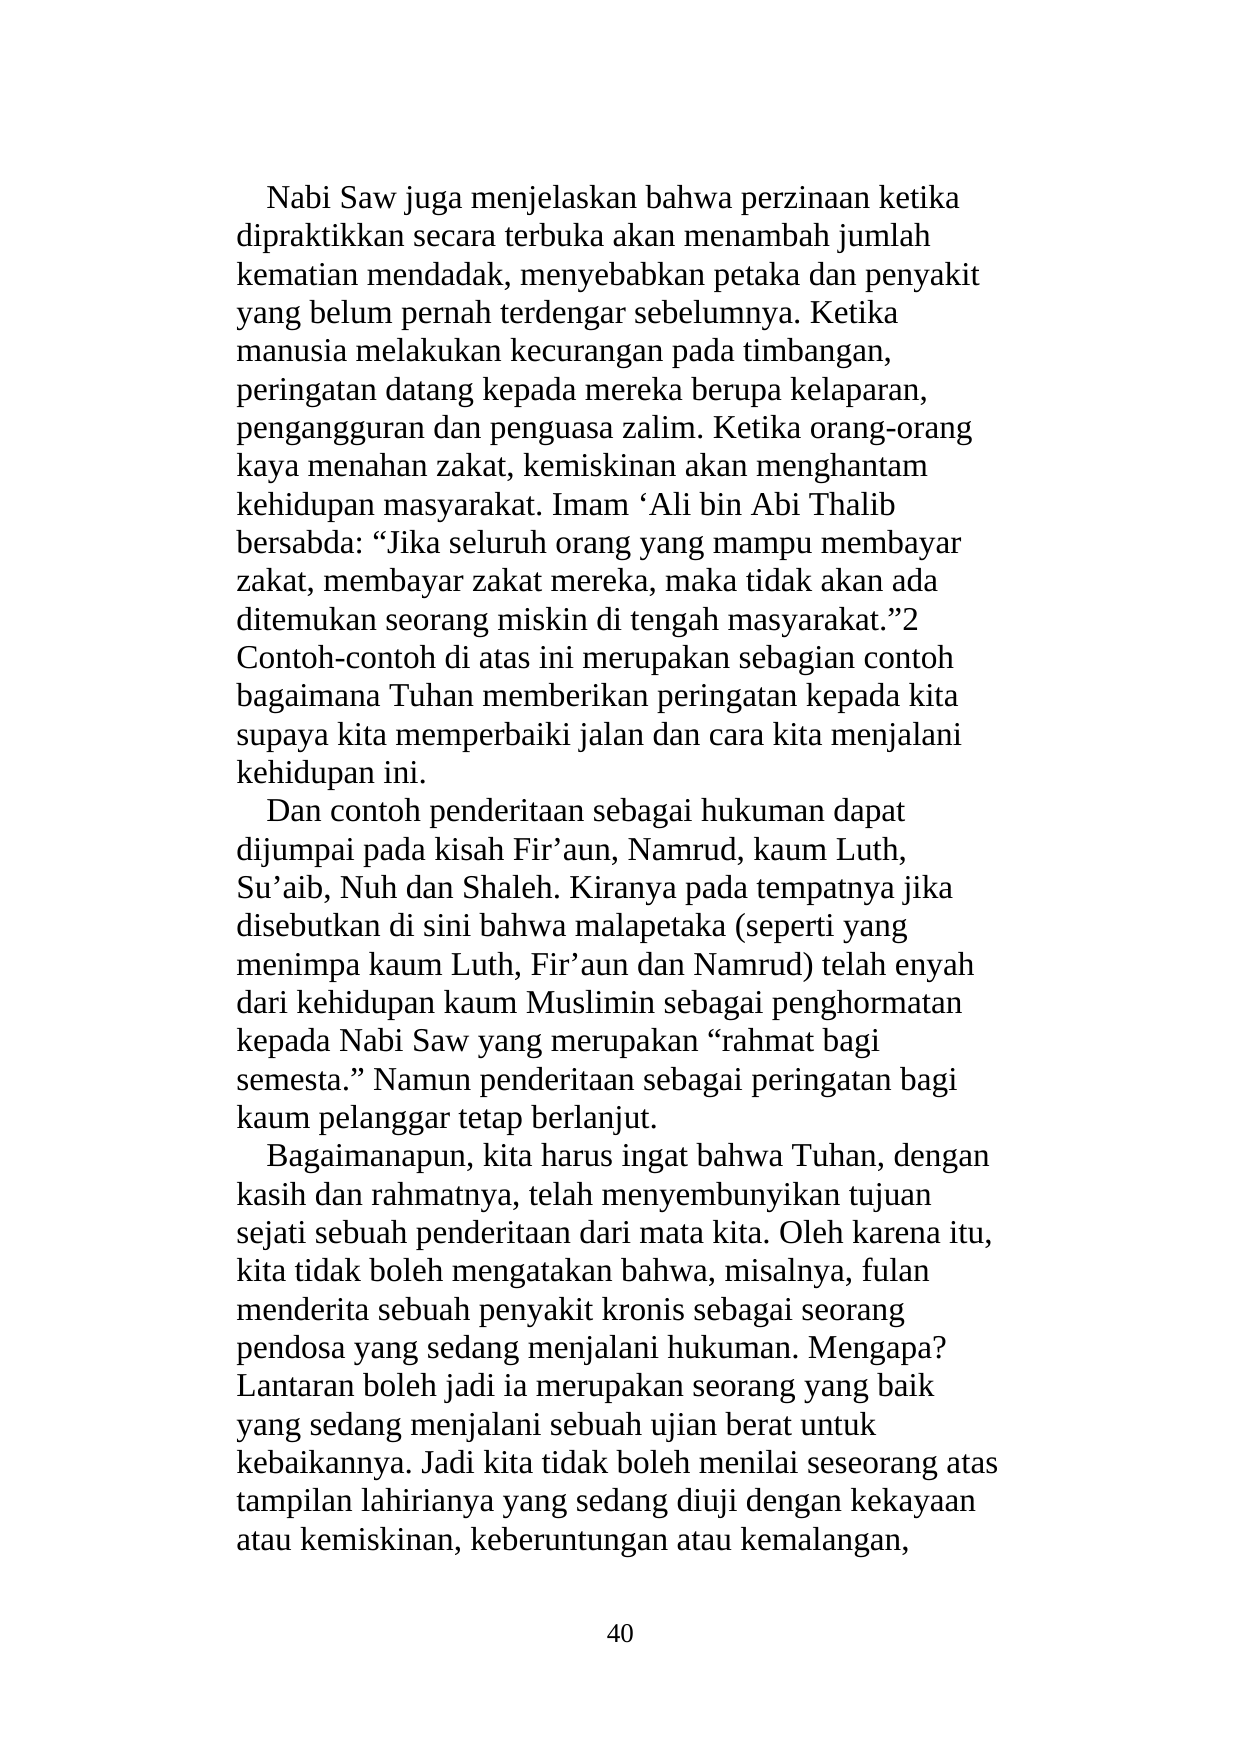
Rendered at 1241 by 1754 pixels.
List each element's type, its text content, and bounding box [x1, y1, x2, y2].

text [236, 1136, 1004, 1557]
text Nabi Saw juga menjelaskan bahwa perzinaan ketika dipraktikkan secara terbuka akan menambah jumlah kematian mendadak, menyebabkan petaka dan penyakit yang belum pernah terdengar sebelumnya. Ketika manusia melakukan kecurangan pada timbangan, peringatan datang kepada mereka berupa kelaparan, pengangguran dan penguasa zalim. Ketika orang-orang kaya menahan zakat, kemiskinan akan menghantam kehidupan masyarakat. Imam ‘Ali bin Abi Thalib bersabda: “Jika seluruh orang yang mampu membayar zakat, membayar zakat mereka, maka tidak akan ada ditemukan seorang miskin di tengah masyarakat.”2 Contoh-contoh di atas ini merupakan sebagian contoh bagaimana Tuhan memberikan peringatan kepada kita supaya kita memperbaiki jalan dan cara kita menjalani kehidupan ini. [236, 177, 1004, 791]
text Dan contoh penderitaan sebagai hukuman dapat dijumpai pada kisah Fir’aun, Namrud, kaum Luth, Su’aib, Nuh dan Shaleh. Kiranya pada tempatnya jika disebutkan di sini bahwa malapetaka (seperti yang menimpa kaum Luth, Fir’aun dan Namrud) telah enyah dari kehidupan kaum Muslimin sebagai penghormatan kepada Nabi Saw yang merupakan “rahmat bagi semesta.” Namun penderitaan sebagai peringatan bagi kaum pelanggar tetap berlanjut. [236, 791, 1004, 1136]
